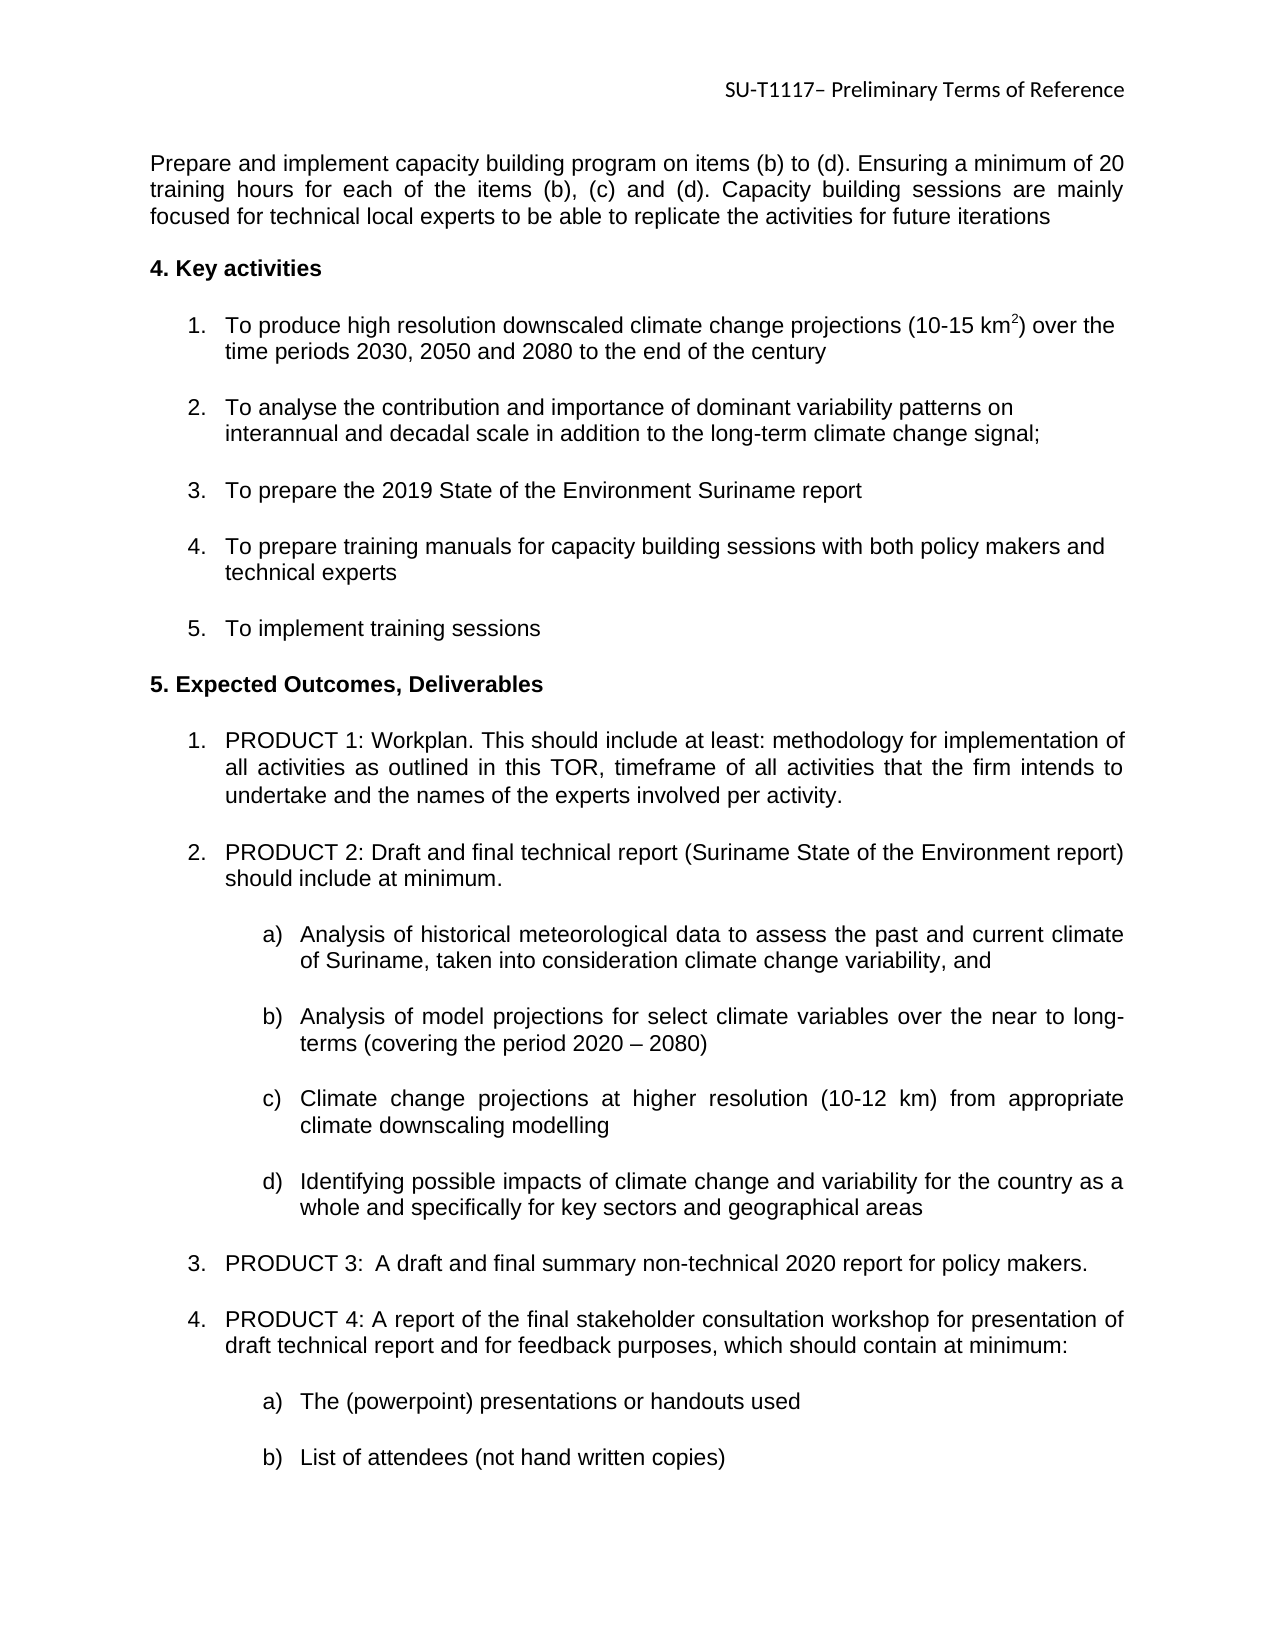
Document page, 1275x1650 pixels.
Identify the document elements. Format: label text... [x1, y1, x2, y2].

list To produce high resolution downscaled climate change projections (10-15 km2) over the time periods 2030, 2050 and 2080 to the end of the century [187, 312, 1125, 364]
list Climate change projections at higher resolution (10-12 km) from appropriate climate downscaling modelling [262, 1085, 1125, 1138]
list PRODUCT 3: A draft and final summary non-technical 2020 report for policy makers. [187, 1250, 1125, 1276]
list List of attendees (not hand written copies) [262, 1444, 1125, 1471]
list To analyse the contribution and importance of dominant variability patterns on interannual and decadal scale in addition to the long-term climate change signal; [187, 394, 1125, 447]
list The (powerpoint) presentations or handouts used [262, 1388, 1125, 1414]
list PRODUCT 4: A report of the final stakeholder consultation workshop for presentation of draft technical report and for feedback purposes, which should contain at minimum: [187, 1306, 1125, 1359]
text Prepare and implement capacity building program on items (b) to (d). Ensuring a minimum of 20 training hours for each of the items (b), (c) and (d). Capacity building sessions are mainly focused for technical local experts to be able to replicate the activities for future iterations [150, 150, 1125, 229]
list PRODUCT 2: Draft and final technical report (Suriname State of the Environment report) should include at minimum. [187, 838, 1125, 891]
list To prepare the 2019 State of the Environment Suriname report [187, 477, 1125, 503]
text 4. Key activities [150, 255, 1125, 282]
text 5. Expected Outcomes, Deliverables [150, 671, 1125, 698]
list Analysis of historical meteorological data to assess the past and current climate of Suriname, taken into consideration climate change variability, and [262, 921, 1125, 973]
list To prepare training manuals for capacity building sessions with both policy makers and technical experts [187, 533, 1125, 585]
list To implement training sessions [187, 615, 1125, 642]
list Identifying possible impacts of climate change and variability for the country as a whole and specifically for key sectors and geographical areas [262, 1168, 1125, 1220]
list Analysis of model projections for select climate variables over the near to long-terms (covering the period 2020 – 2080) [262, 1003, 1125, 1056]
list PRODUCT 1: Workplan. This should include at least: methodology for implementation of all activities as outlined in this TOR, timeframe of all activities that the firm intends to undertake and the names of the experts involved per activity. [187, 727, 1125, 809]
